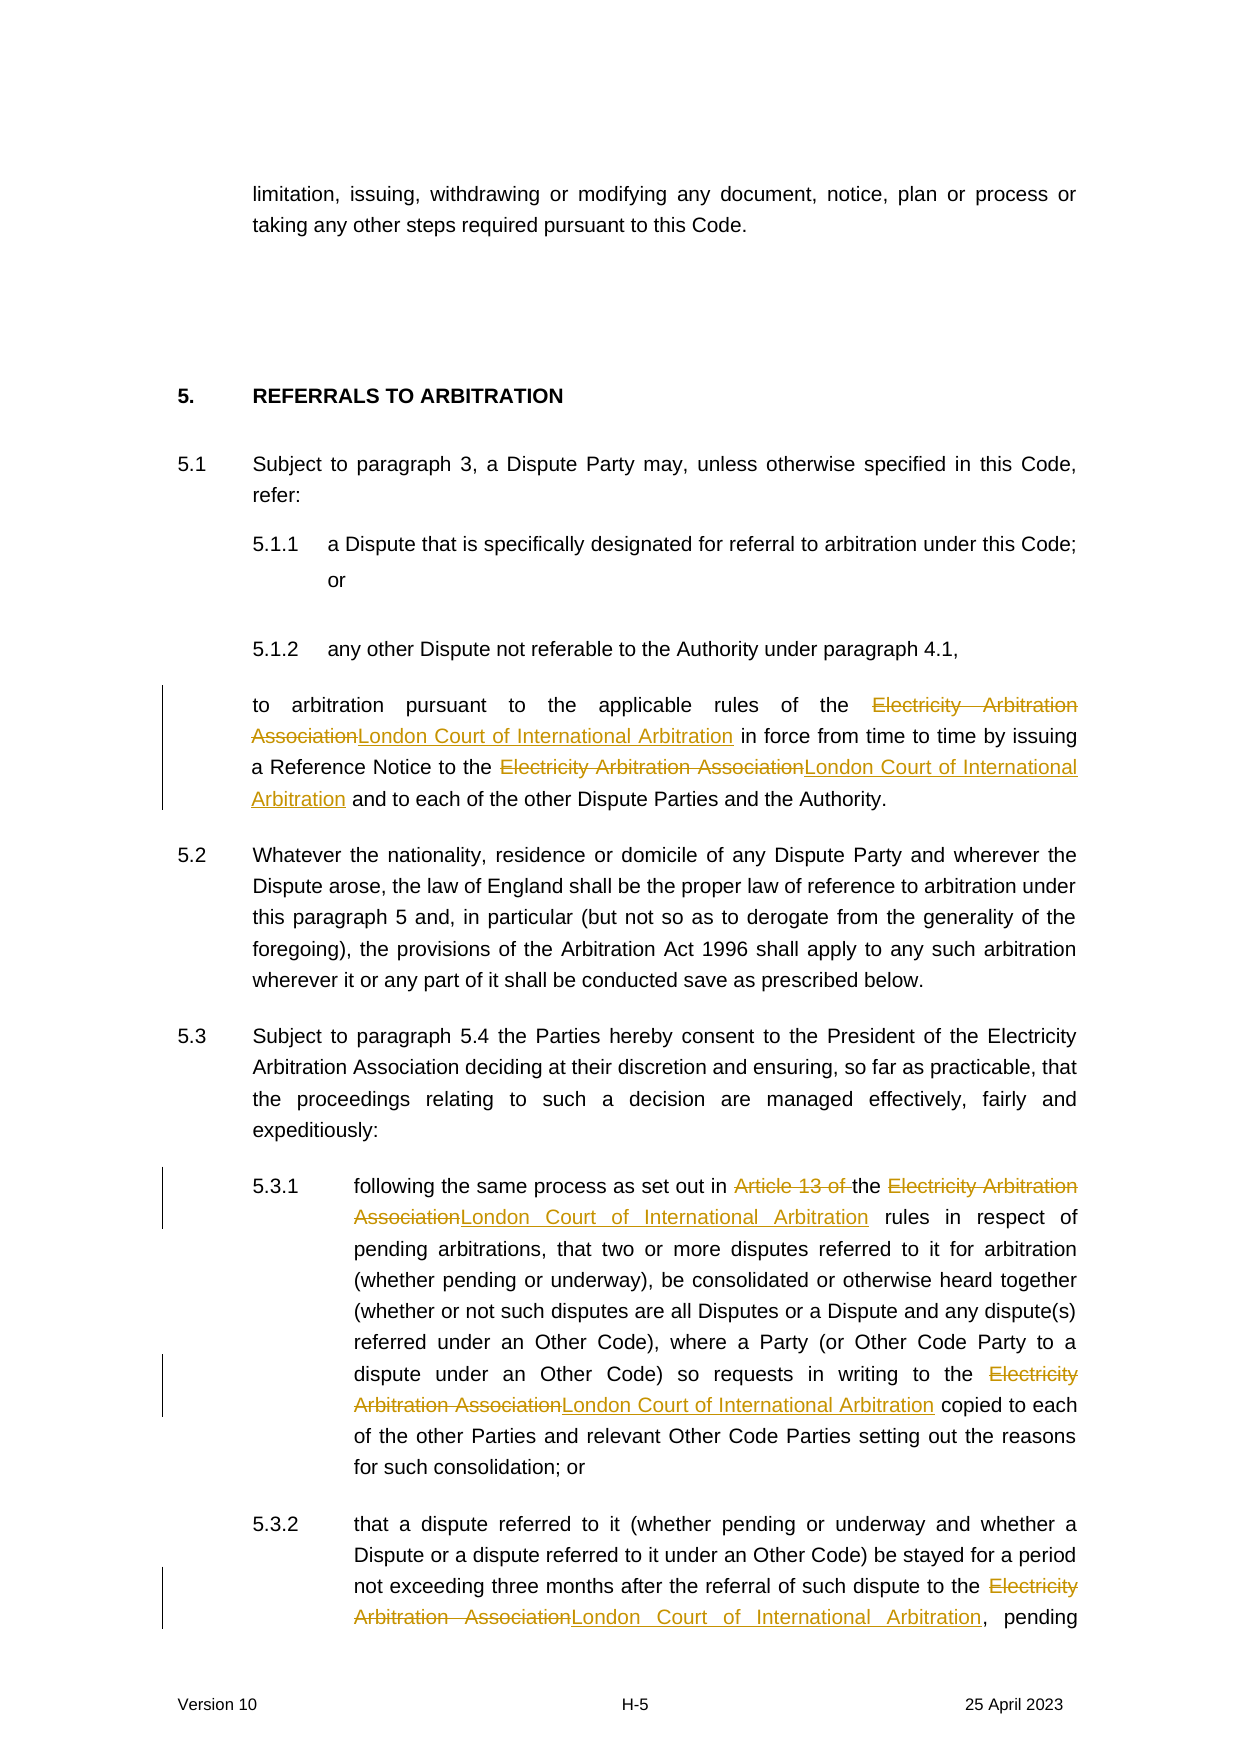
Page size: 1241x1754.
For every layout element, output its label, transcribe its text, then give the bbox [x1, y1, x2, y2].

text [252, 1504, 1078, 1629]
text 5.3.1 following the same process as set out in the rules in respect of pending arbitrations, that two or more disputes referred to it for arbitration (whether pending or underway), be consolidated or otherwise heard together (whether or not such disputes are all Disputes or a Dispute and any dispute(s) referred under an Other Code), where a Party (or Other Code Party to a dispute under an Other Code) so requests in writing to the copied to each of the other Parties and relevant Other Code Parties setting out the reasons for such consolidation; or [252, 1167, 1078, 1479]
text 5. REFERRALS TO ARBITRATION [177, 384, 1078, 408]
text 5.2 Whatever the nationality, residence or domicile of any Dispute Party and wherever the Dispute arose, the law of England shall be the proper law of reference to arbitration under this paragraph 5 and, in particular (but not so as to derogate from the generality of the foregoing), the provisions of the Arbitration Act 1996 shall apply to any such arbitration wherever it or any part of it shall be conducted save as prescribed below. [177, 835, 1078, 992]
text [177, 174, 1078, 237]
text 5.3 Subject to paragraph 5.4 the Parties hereby consent to the President of the Electricity Arbitration Association deciding at their discretion and ensuring, so far as practicable, that the proceedings relating to such a decision are managed effectively, fairly and expeditiously: [177, 1017, 1078, 1142]
text 5.1 Subject to paragraph 3, a Dispute Party may, unless otherwise specified in this Code, refer: [177, 445, 1078, 507]
text 5.1.1 a Dispute that is specifically designated for referral to arbitration under this Code; or [252, 532, 1078, 592]
text 5.1.2 any other Dispute not referable to the Authority under paragraph 4.1, [252, 629, 1078, 660]
text to arbitration pursuant to the applicable rules of the in force from time to time by issuing a Reference Notice to the and to each of the other Dispute Parties and the Authority. [251, 685, 1078, 810]
